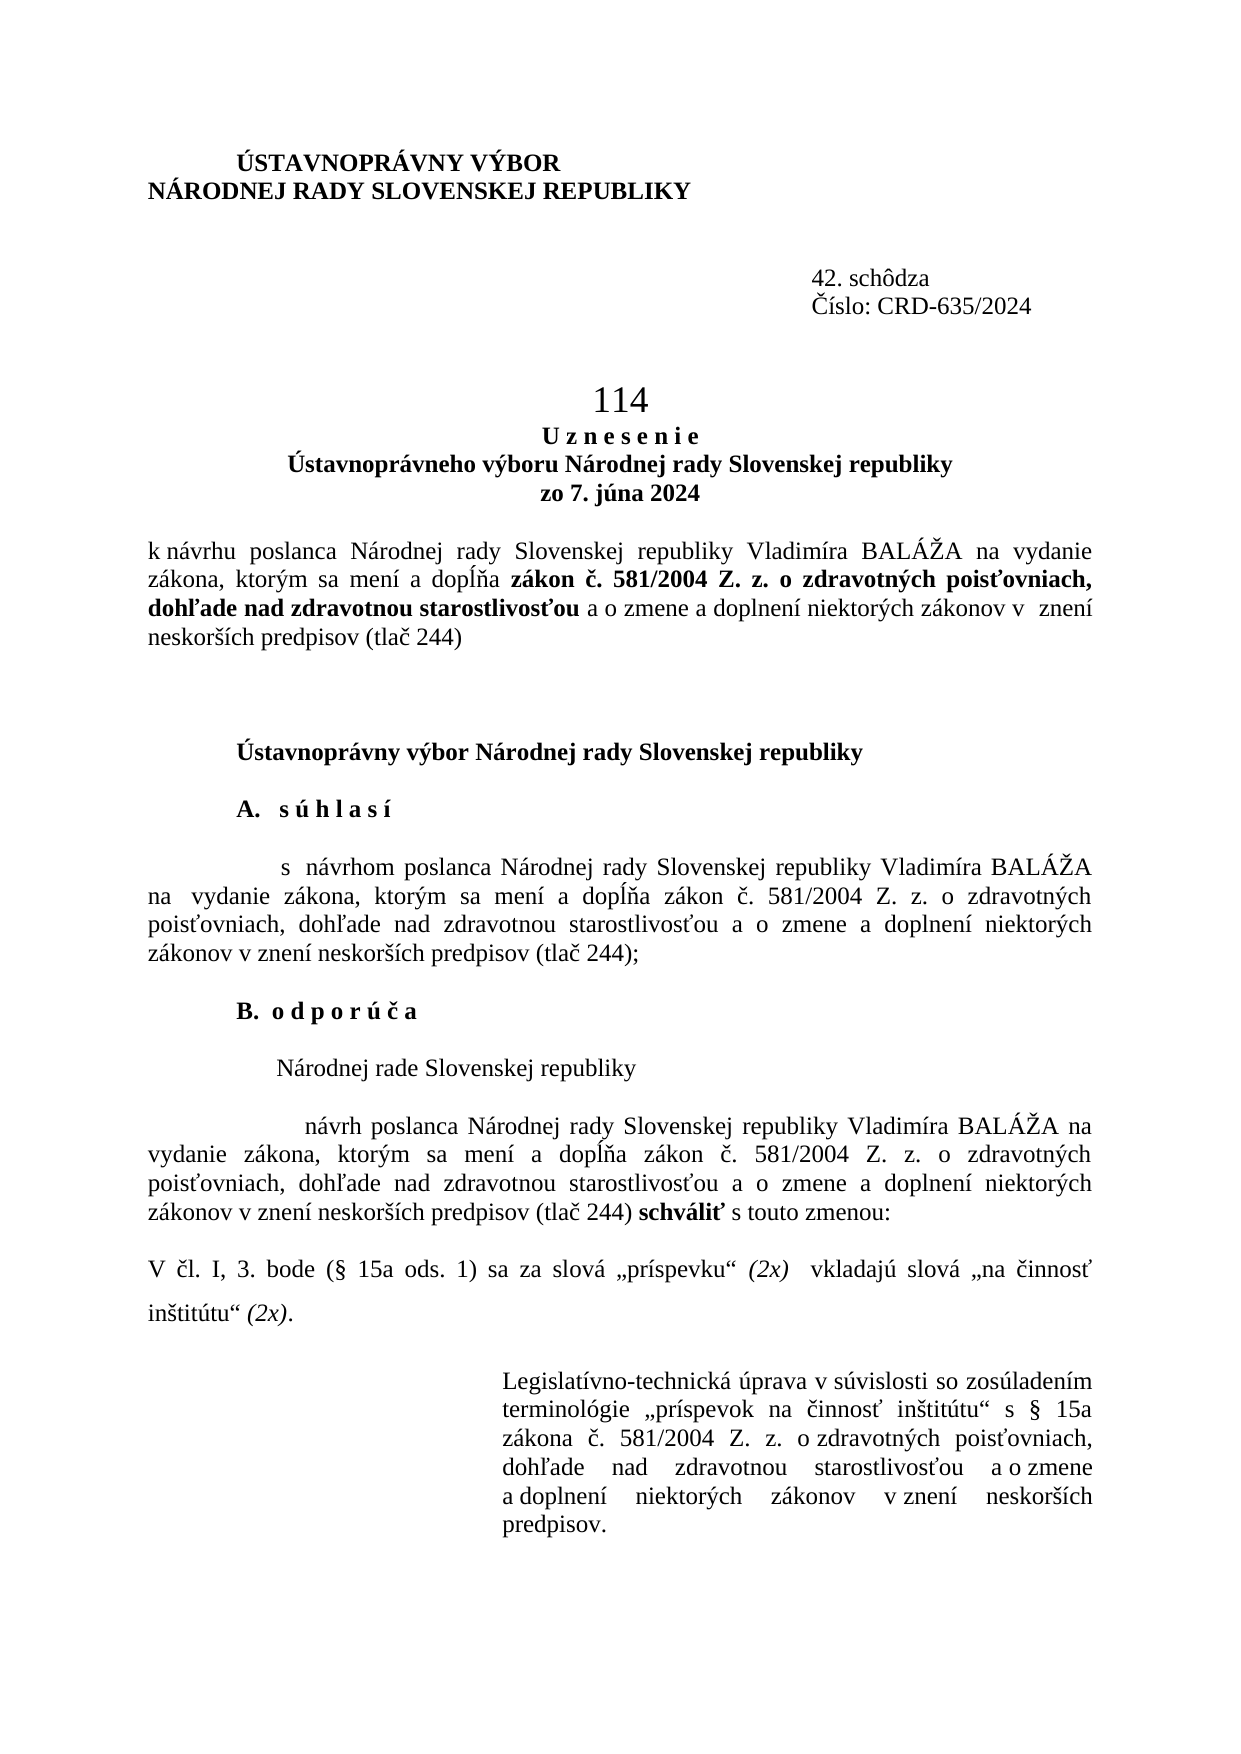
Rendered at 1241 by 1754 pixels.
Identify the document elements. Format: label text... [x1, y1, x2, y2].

text B. o d p o r ú č a [148, 996, 1093, 1024]
text 42. schôdza [148, 263, 1093, 291]
text 114 [148, 378, 1093, 421]
text Číslo: CRD-635/2024 [729, 291, 1093, 320]
text A. s ú h l a s í [148, 794, 1093, 823]
text Národnej rade Slovenskej republiky [148, 1053, 1093, 1082]
text NÁRODNEJ RADY SLOVENSKEJ REPUBLIKY [148, 176, 1093, 205]
text Ústavnoprávny výbor Národnej rady Slovenskej republiky [148, 737, 1093, 766]
text V čl. I, 3. bode (§ 15a ods. 1) sa za slová „príspevku“ (2x) vkladajú slová „na činnosť inštitútu“ (2x). [148, 1254, 1093, 1326]
text návrh poslanca Národnej rady Slovenskej republiky Vladimíra BALÁŽA na vydanie zákona, ktorým sa mení a dopĺňa zákon č. 581/2004 Z. z. o zdravotných poisťovniach, dohľade nad zdravotnou starostlivosťou a o zmene a doplnení niektorých zákonov v znení neskorších predpisov (tlač 244) schváliť s touto zmenou: [148, 1111, 1093, 1226]
text Legislatívno-technická úprava v súvislosti so zosúladením terminológie „príspevok na činnosť inštitútu“ s § 15a zákona č. 581/2004 Z. z. o zdravotných poisťovniach, dohľade nad zdravotnou starostlivosťou a o zmene a doplnení niektorých zákonov v znení neskorších predpisov. [502, 1366, 1093, 1538]
text s návrhom poslanca Národnej rady Slovenskej republiky Vladimíra BALÁŽA na vydanie zákona, ktorým sa mení a dopĺňa zákon č. 581/2004 Z. z. o zdravotných poisťovniach, dohľade nad zdravotnou starostlivosťou a o zmene a doplnení niektorých zákonov v znení neskorších predpisov (tlač 244); [148, 852, 1093, 967]
text zo 7. júna 2024 [148, 478, 1093, 507]
text U z n e s e n i e [148, 421, 1093, 449]
subtitle ÚSTAVNOPRÁVNY VÝBOR [236, 148, 1093, 176]
text k návrhu poslanca Národnej rady Slovenskej republiky Vladimíra BALÁŽA na vydanie zákona, ktorým sa mení a dopĺňa zákon č. 581/2004 Z. z. o zdravotných poisťovniach, dohľade nad zdravotnou starostlivosťou a o zmene a doplnení niektorých zákonov v znení neskorších predpisov (tlač 244) [148, 536, 1093, 651]
text Ústavnoprávneho výboru Národnej rady Slovenskej republiky [148, 449, 1093, 478]
